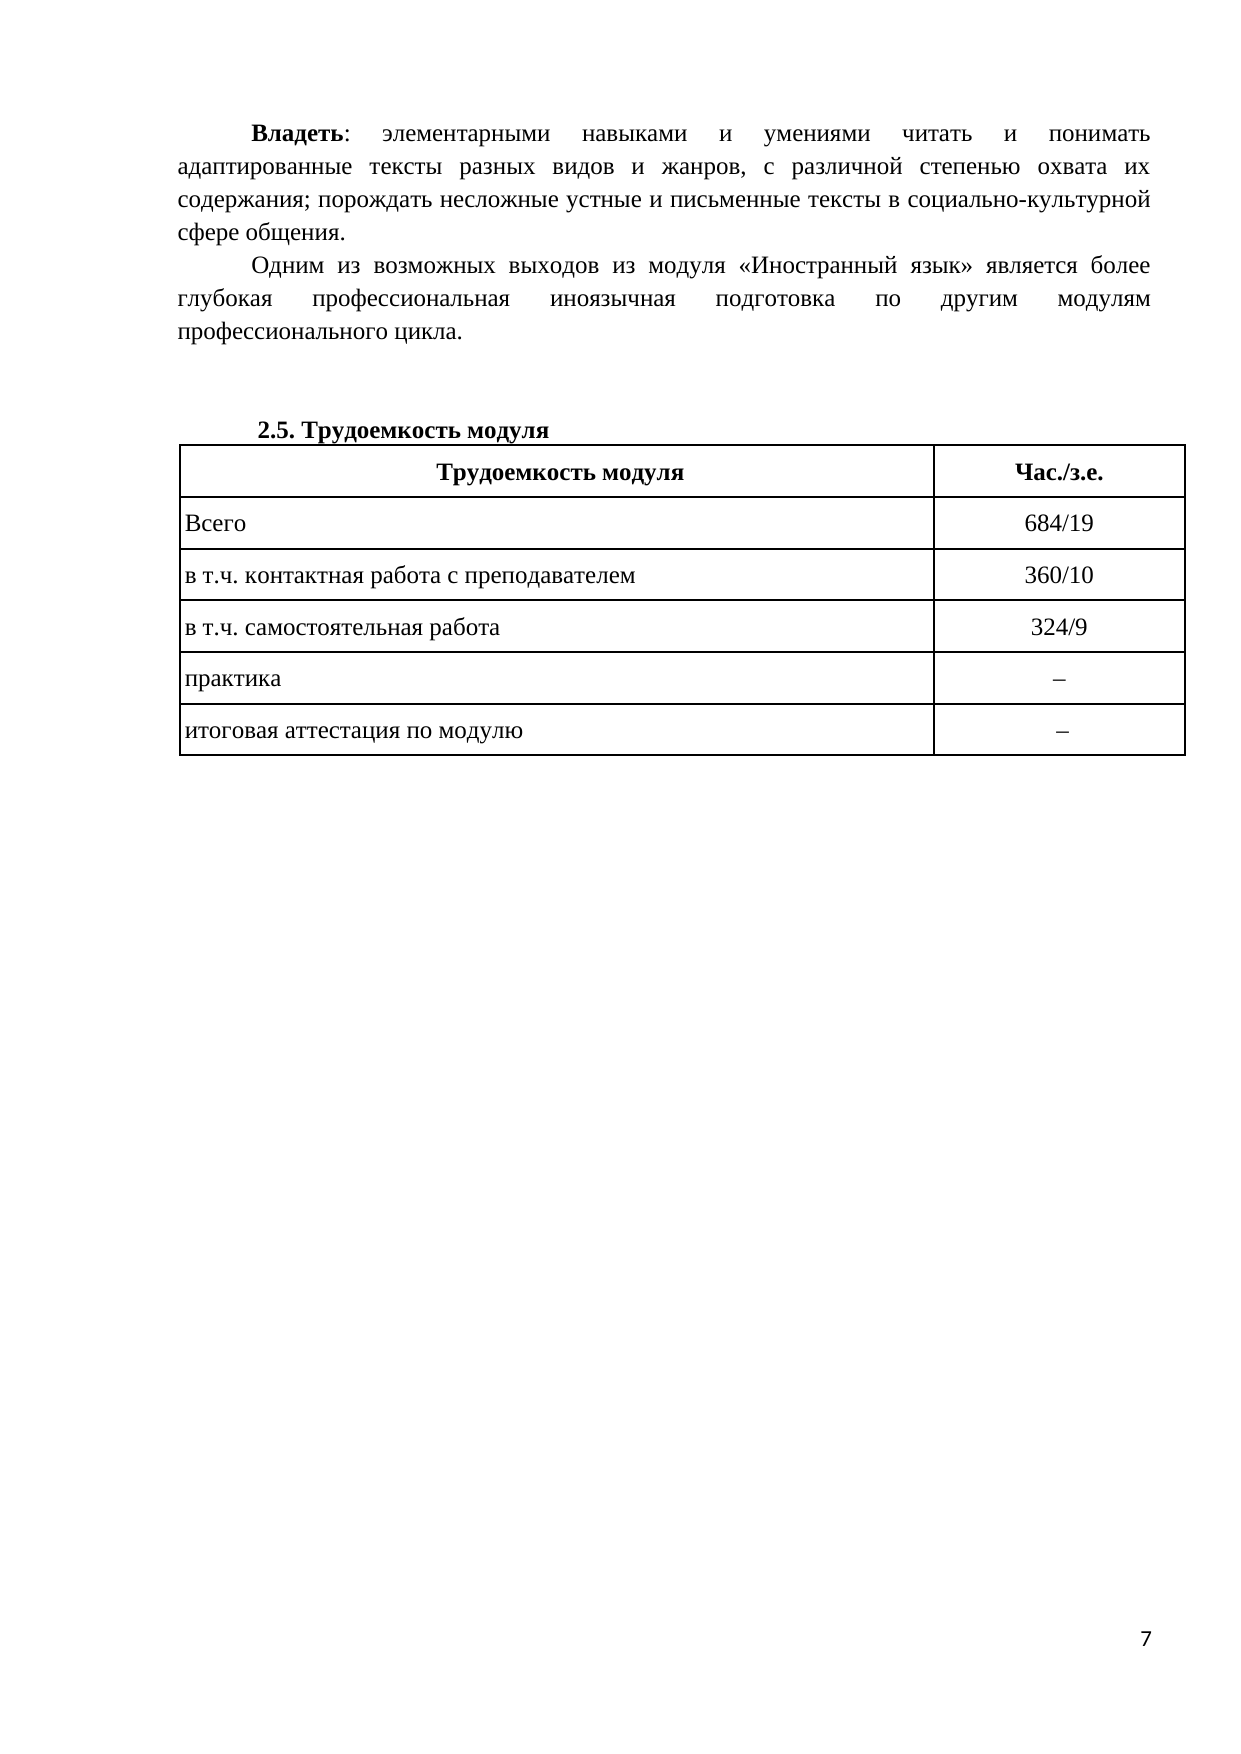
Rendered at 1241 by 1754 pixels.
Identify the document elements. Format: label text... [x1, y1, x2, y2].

table_cell 684/19 [935, 498, 1184, 547]
table_cell в т.ч. контактная работа с преподавателем [181, 550, 933, 599]
text Одним из возможных выходов из модуля «Иностранный язык» является более глубокая профессиональная иноязычная подготовка по другим модулям профессионального цикла. [177, 250, 1152, 345]
table_cell 324/9 [935, 601, 1184, 651]
table_cell – [935, 705, 1184, 754]
table_cell итоговая аттестация по модулю [181, 705, 933, 754]
text Владеть: элементарными навыками и умениями читать и понимать адаптированные тексты разных видов и жанров, с различной степенью охвата их содержания; порождать несложные устные и письменные тексты в социально-культурной сфере общения. [177, 118, 1152, 246]
table_cell Всего [181, 498, 933, 547]
table_header Час./з.е. [935, 446, 1184, 496]
table_header Трудоемкость модуля [181, 446, 933, 496]
table_cell – [935, 653, 1184, 702]
text 2.5. Трудоемкость модуля [177, 415, 1152, 444]
table_cell практика [181, 653, 933, 702]
table_cell в т.ч. самостоятельная работа [181, 601, 933, 651]
table_cell 360/10 [935, 550, 1184, 599]
